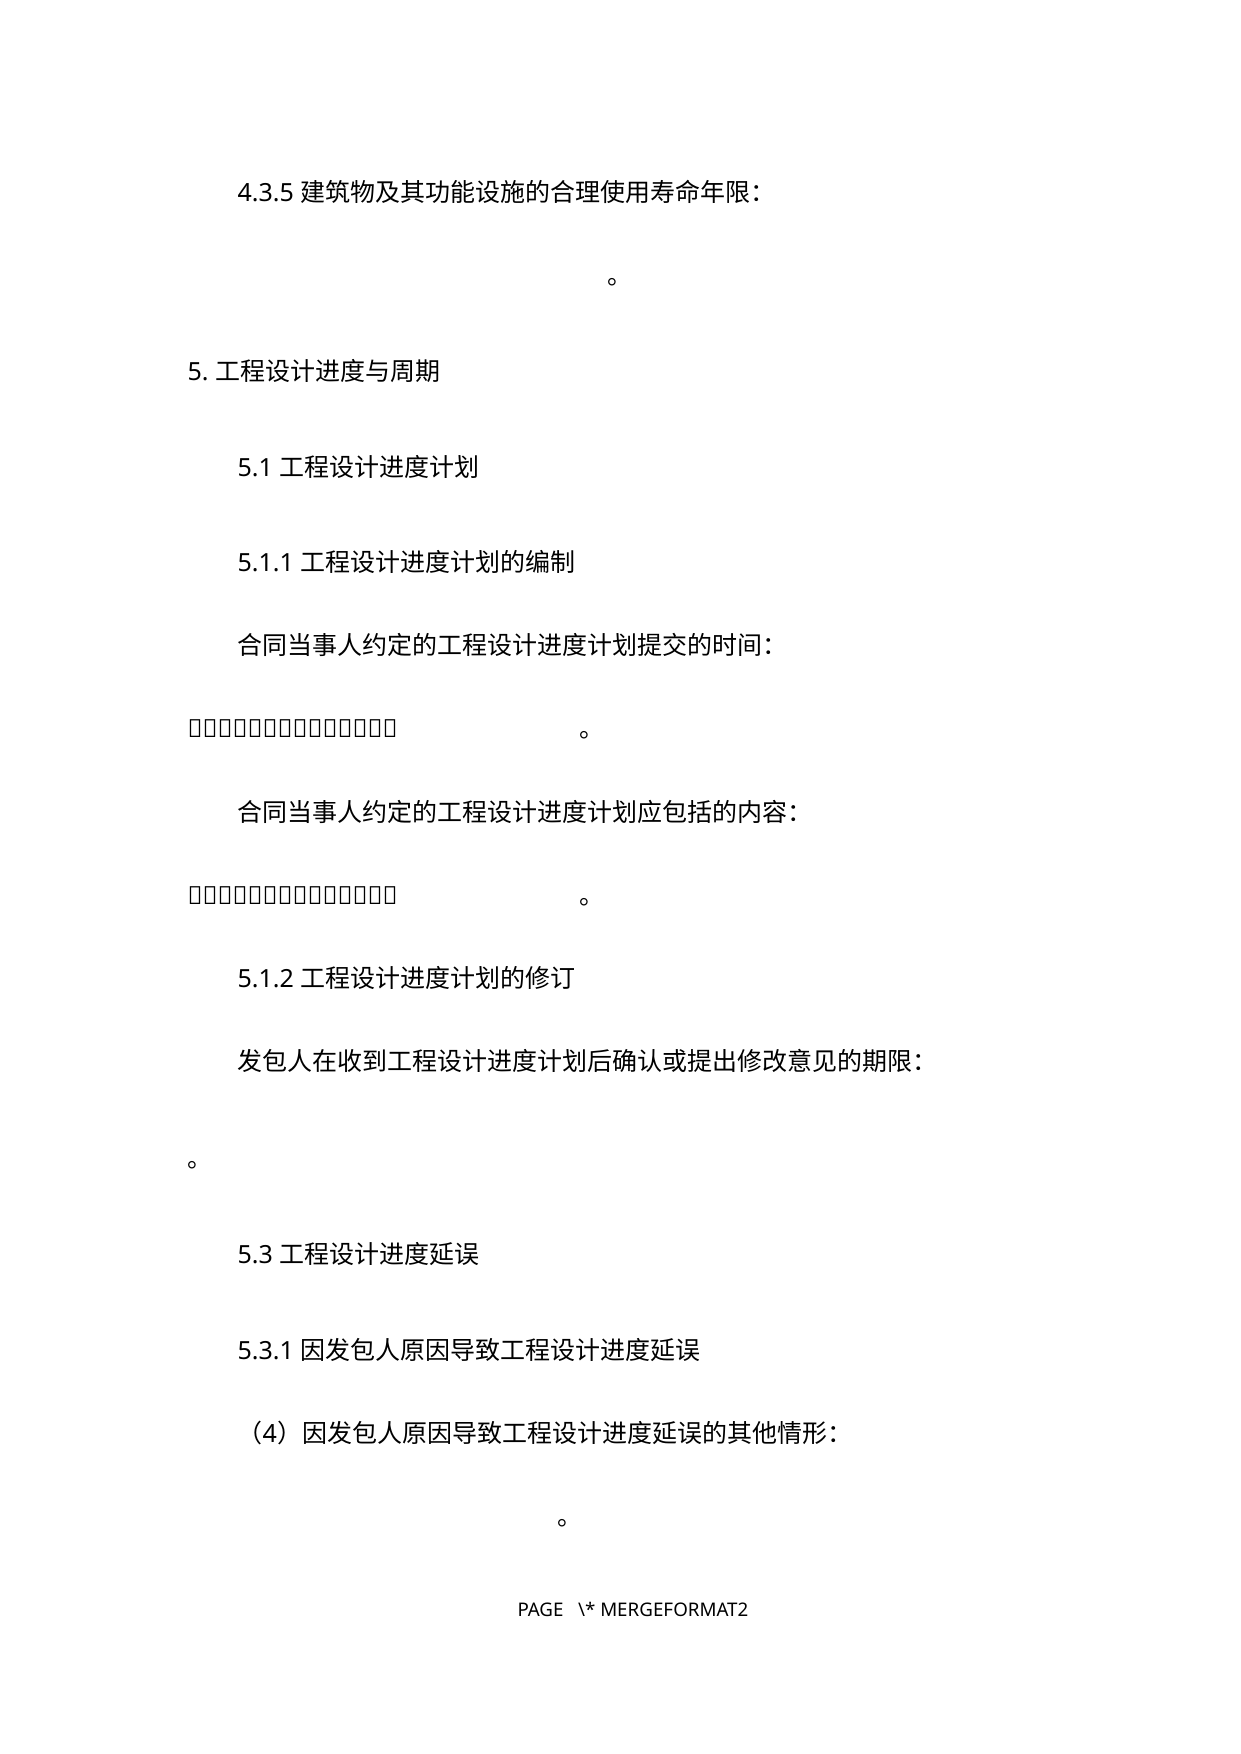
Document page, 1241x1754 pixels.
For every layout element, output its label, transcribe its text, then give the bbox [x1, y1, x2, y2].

text 发包人在收到工程设计进度计划后确认或提出修改意见的期限： 。 [187, 1027, 1078, 1189]
subtitle 5.1 工程设计进度计划 [187, 433, 1078, 498]
subtitle 5.3 工程设计进度延误 [187, 1220, 1078, 1285]
text （4）因发包人原因导致工程设计进度延误的其他情形： [187, 1399, 1078, 1464]
text 4.3.5 建筑物及其功能设施的合理使用寿命年限： [187, 158, 1078, 223]
text 5.1.1 工程设计进度计划的编制 [187, 528, 1078, 593]
text 。 [187, 241, 1078, 306]
text 5.1.2 工程设计进度计划的修订 [187, 944, 1078, 1009]
text 5.3.1 因发包人原因导致工程设计进度延误 [187, 1316, 1078, 1381]
text 。 [187, 1482, 1078, 1547]
text  。 [187, 694, 1078, 759]
text 合同当事人约定的工程设计进度计划应包括的内容： [187, 778, 1078, 843]
subtitle 5. 工程设计进度与周期 [187, 337, 1078, 402]
text 合同当事人约定的工程设计进度计划提交的时间： [187, 611, 1078, 676]
text  。 [187, 861, 1078, 926]
